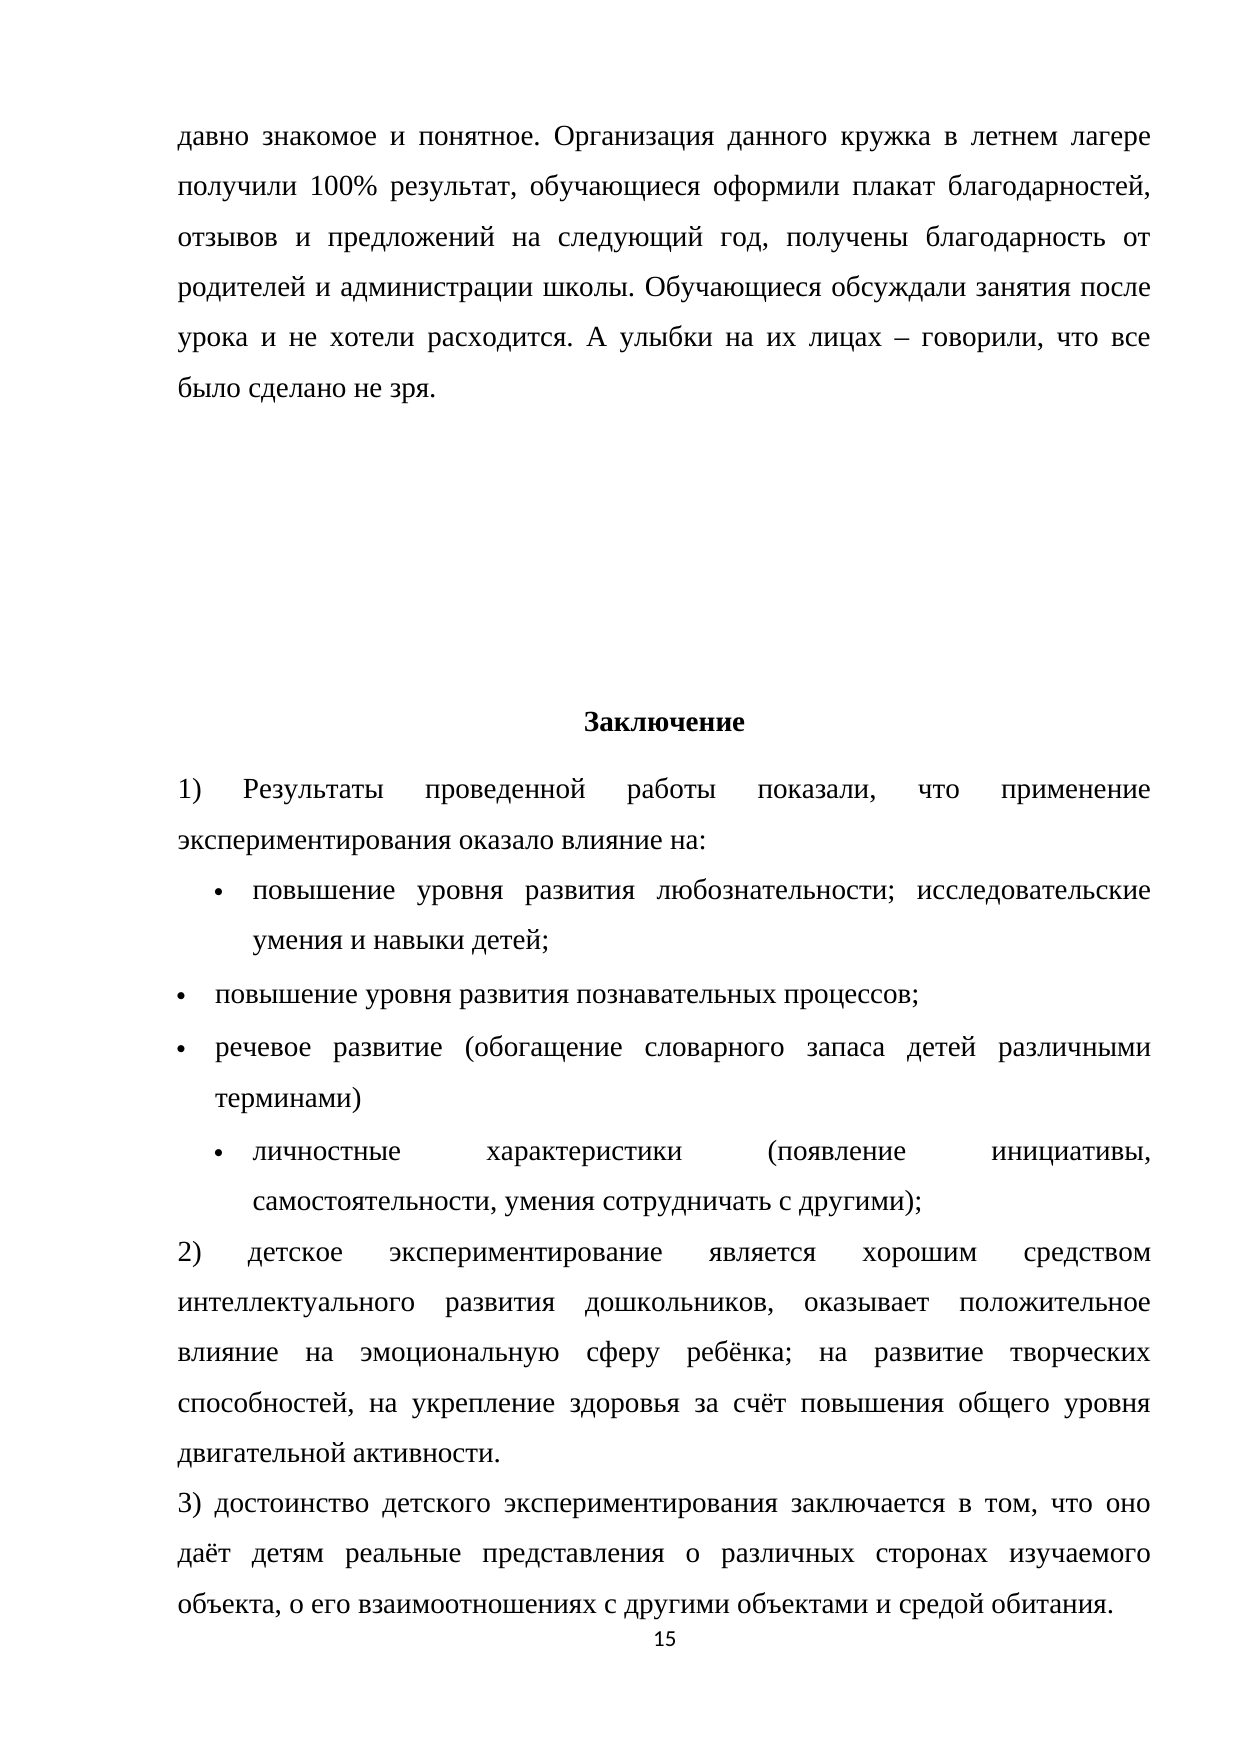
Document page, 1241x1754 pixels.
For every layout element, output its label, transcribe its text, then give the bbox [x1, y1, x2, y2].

list повышение уровня развития познавательных процессов; [177, 976, 1152, 1009]
text 1) Результаты проведенной работы показали, что применение экспериментирования оказало влияние на: [177, 772, 1152, 855]
text 3) достоинство детского экспериментирования заключается в том, что оно даёт детям реальные представления о различных сторонах изучаемого объекта, о его взаимоотношениях с другими объектами и средой обитания. [177, 1485, 1152, 1619]
list повышение уровня развития любознательности; исследовательские умения и навыки детей; [215, 872, 1152, 956]
text 2) детское экспериментирование является хорошим средством интеллектуального развития дошкольников, оказывает положительное влияние на эмоциональную сферу ребёнка; на развитие творческих способностей, на укрепление здоровья за счёт повышения общего уровня двигательной активности. [177, 1234, 1152, 1468]
list речевое развитие (обогащение словарного запаса детей различными терминами) [177, 1029, 1152, 1113]
list личностные характеристики (появление инициативы, самостоятельности, умения сотрудничать с другими); [215, 1133, 1152, 1217]
text Заключение [177, 704, 1152, 738]
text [177, 118, 1152, 403]
